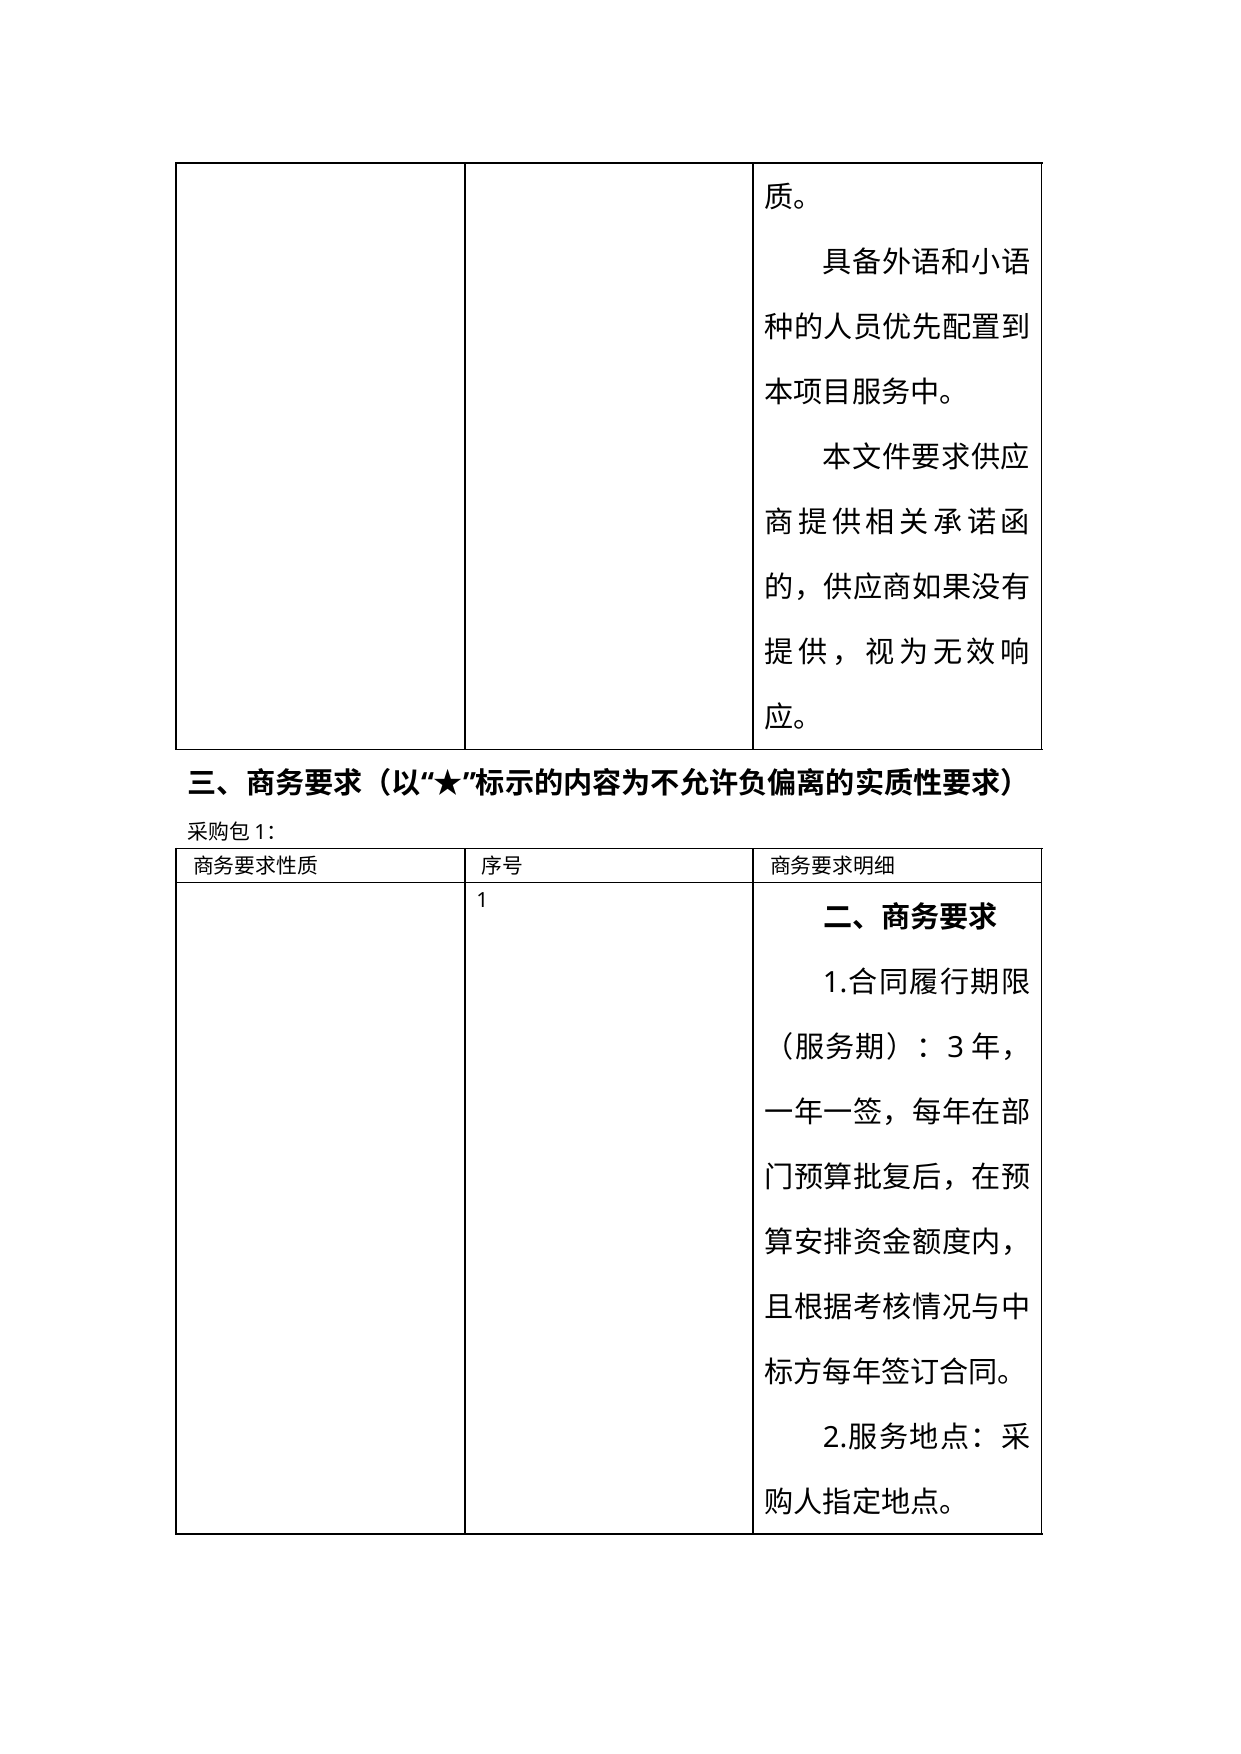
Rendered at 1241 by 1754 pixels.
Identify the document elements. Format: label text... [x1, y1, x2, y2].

table_header 序号 [466, 849, 752, 882]
table_cell [466, 164, 752, 748]
table_cell [177, 883, 464, 1533]
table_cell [754, 164, 1041, 748]
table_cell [754, 883, 1041, 1533]
table_cell 1 [177, 164, 464, 748]
text 三、商务要求（以“★”标示的内容为不允许负偏离的实质性要求） [187, 750, 1053, 815]
text 采购包1： [187, 815, 1053, 848]
table_cell 1 [466, 883, 752, 1533]
table_header 商务要求性质 [177, 849, 464, 882]
table_header 商务要求明细 [754, 849, 1041, 882]
